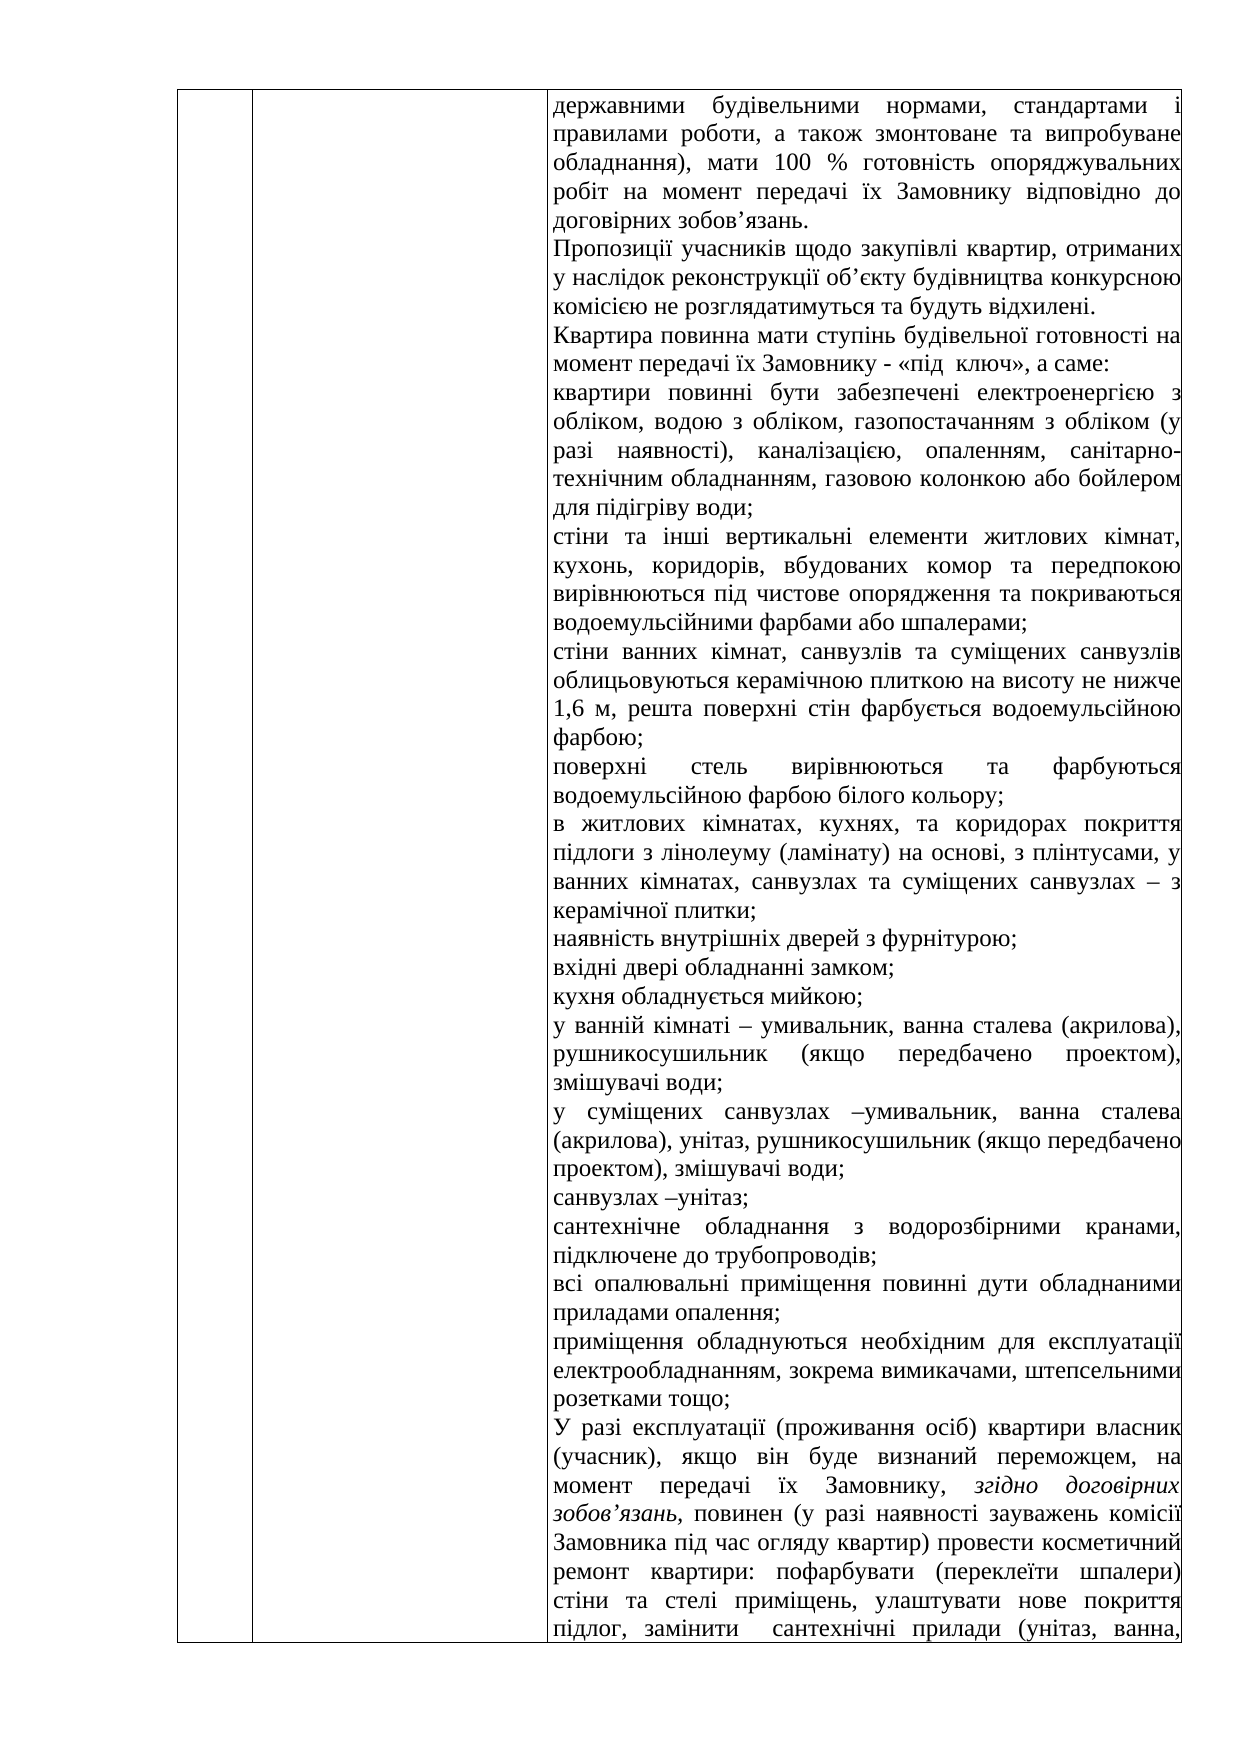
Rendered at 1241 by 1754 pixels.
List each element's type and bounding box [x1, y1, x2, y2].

table_cell [548, 90, 1181, 1642]
